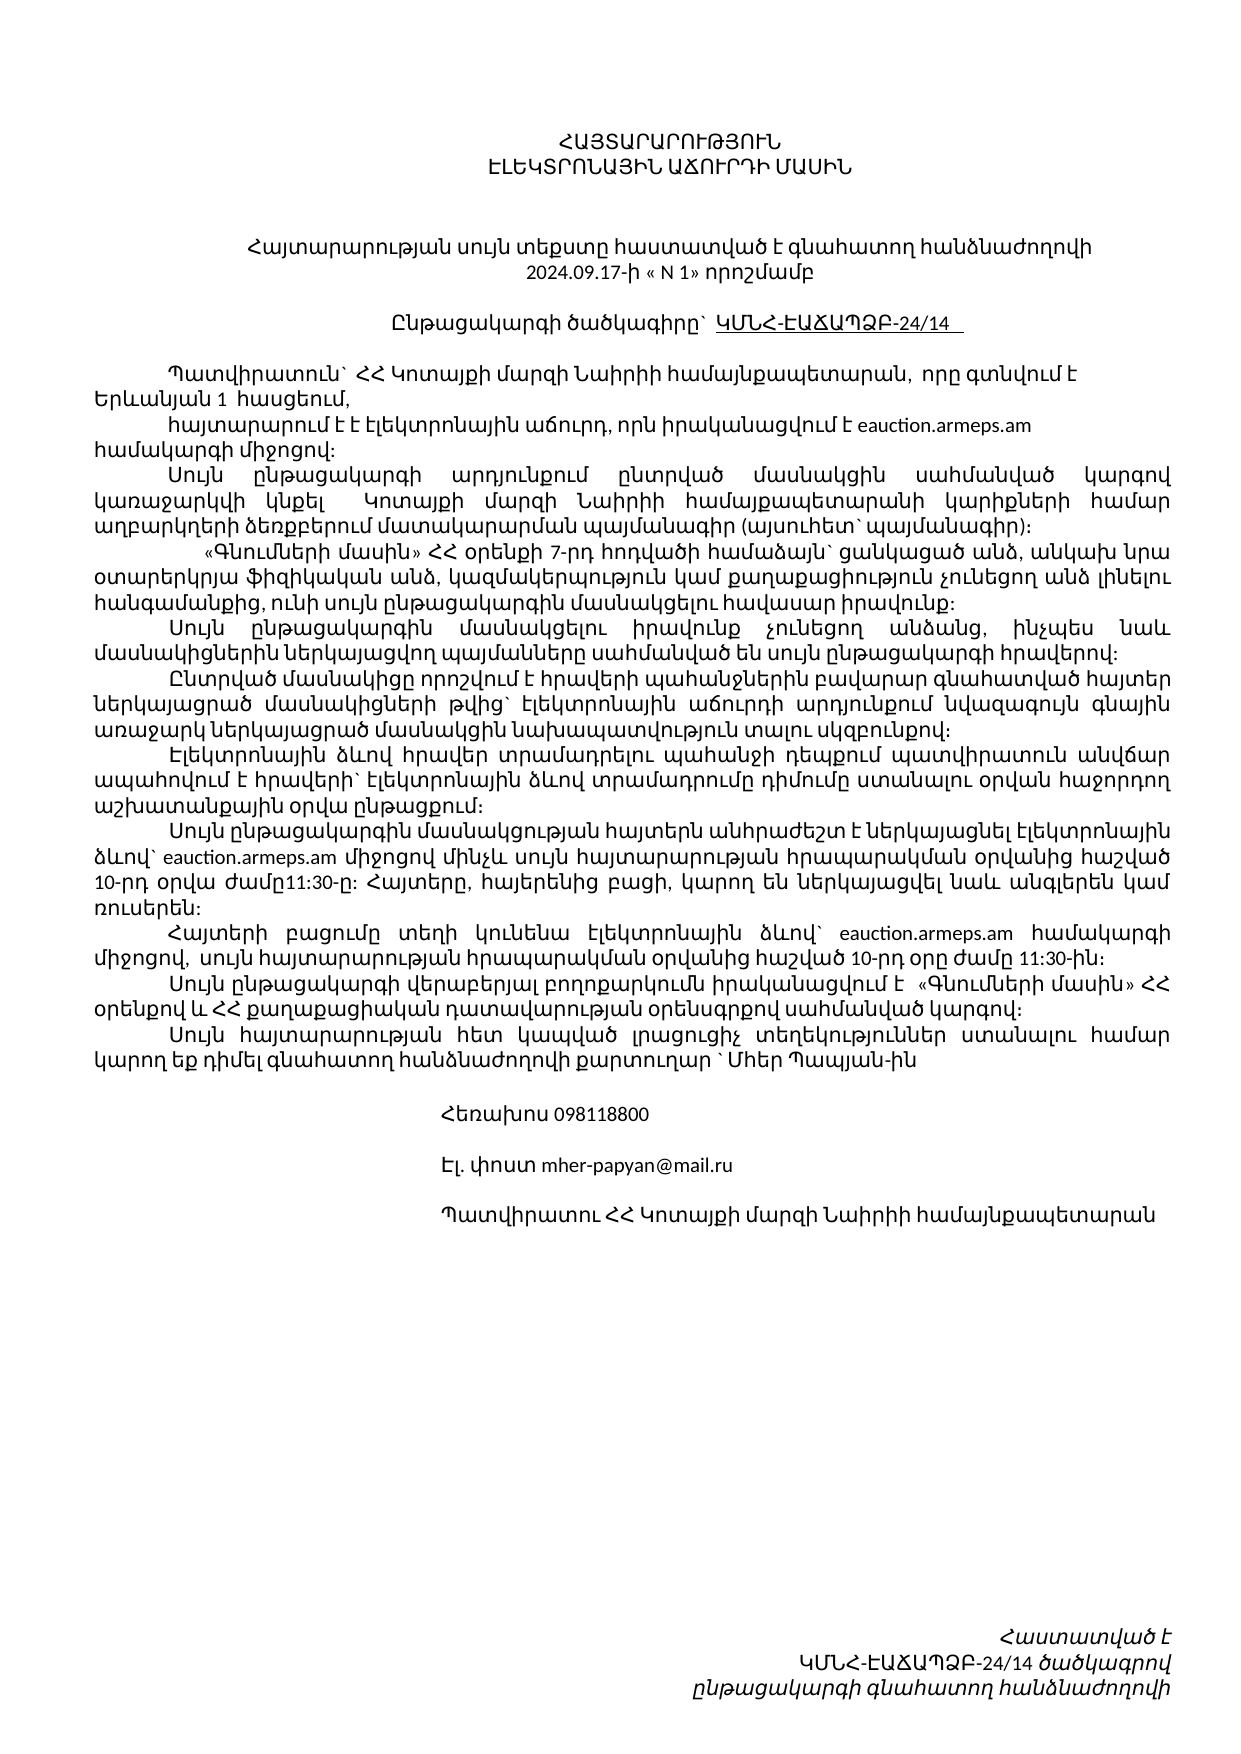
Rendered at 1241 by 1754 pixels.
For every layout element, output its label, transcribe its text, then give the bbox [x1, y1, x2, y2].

text 2024.09.17 -ի « N 1» որոշմամբ [94, 259, 1171, 285]
text «Գնումների մասին» ՀՀ օրենքի 7-րդ հոդվածի համաձայն` ցանկացած անձ, անկախ նրա օտարերկրյա ֆիզիկական անձ, կազմակերպություն կամ քաղաքացիություն չունեցող անձ լինելու հանգամանքից, ունի սույն ընթացակարգին մասնակցելու հավասար իրավունք: [94, 539, 1171, 615]
text Պատվիրատուն` ՀՀ Կոտայքի մարզի Նաիրիի համայնքապետարան, որը գտնվում է Երևանյան 1 հասցեում, [94, 361, 1171, 412]
text Սույն ընթացակարգի արդյունքում ընտրված մասնակցին սահմանված կարգով կառաջարկվի կնքել Կոտայքի մարզի Նաիրիի համայքապետարանի կարիքների համար աղբարկղերի ձեռքբերում մատակարարման պայմանագիր (այսուհետ` պայմանագիր)։ [94, 463, 1171, 539]
text ԿՄՆՀ-ԷԱՃԱՊՁԲ-24/14 ծածկագրով [94, 1650, 1171, 1675]
text Սույն ընթացակարգին մասնակցության հայտերն անհրաժեշտ է ներկայացնել էլեկտրոնային ձևով` eauction.armeps.am միջոցով մինչև սույն հայտարարության հրապարակման օրվանից հաշված 10-րդ օրվա ժամը11:30-ը: Հայտերը, հայերենից բացի, կարող են ներկայացվել նաև անգլերեն կամ ռուսերեն: [94, 818, 1171, 920]
text ԷԼԵԿՏՐՈՆԱՅԻՆ ԱՃՈՒՐԴԻ ՄԱՍԻՆ [94, 154, 1171, 180]
text հայտարարում է է էլեկտրոնային աճուրդ, որն իրականացվում է eauction.armeps.am համակարգի միջոցով: [94, 412, 1171, 463]
text Ընտրված մասնակիցը որոշվում է հրավերի պահանջներին բավարար գնահատված հայտեր ներկայացրած մասնակիցների թվից` էլեկտրոնային աճուրդի արդյունքում նվազագույն գնային առաջարկ ներկայացրած մասնակցին նախապատվություն տալու սկզբունքով։ [94, 666, 1171, 742]
text Հեռախոս 098118800 [94, 1101, 1171, 1126]
text Պատվիրատու ՀՀ Կոտայքի մարզի Նաիրիի համայնքապետարան [94, 1203, 1171, 1228]
text Հայտարարության սույն տեքստը հաստատված է գնահատող հանձնաժողովի [94, 234, 1171, 259]
text Էլեկտրոնային ձևով հրավեր տրամադրելու պահանջի դեպքում պատվիրատուն անվճար ապահովում է հրավերի` էլեկտրոնային ձևով տրամադրումը դիմումը ստանալու օրվան հաջորդող աշխատանքային օրվա ընթացքում։ [94, 742, 1171, 818]
text Հայտերի բացումը տեղի կունենա էլեկտրոնային ձևով` eauction.armeps.am համակարգի միջոցով, սույն հայտարարության հրապարակման օրվանից հաշված 10-րդ օրը ժամը 11:30-ին։ [94, 920, 1171, 971]
text ընթացակարգի գնահատող հանձնաժողովի [94, 1675, 1171, 1701]
text Սույն հայտարարության հետ կապված լրացուցիչ տեղեկություններ ստանալու համար կարող եք դիմել գնահատող հանձնաժողովի քարտուղար ` Մհեր Պապյան-ին [94, 1022, 1171, 1073]
text Սույն ընթացակարգի վերաբերյալ բողոքարկումն իրականացվում է «Գնումների մասին» ՀՀ օրենքով և ՀՀ քաղաքացիական դատավարության օրենսգրքով սահմանված կարգով։ [94, 971, 1171, 1022]
text Սույն ընթացակարգին մասնակցելու իրավունք չունեցող անձանց, ինչպես նաև մասնակիցներին ներկայացվող պայմանները սահմանված են սույն ընթացակարգի հրավերով: [94, 615, 1171, 666]
text Հաստատված է [94, 1624, 1171, 1650]
text Ընթացակարգի ծածկագիրը` ԿՄՆՀ-ԷԱՃԱՊՁԲ-24/14 [94, 310, 1171, 336]
text Էլ. փոստ mher-papyan@mail.ru [94, 1152, 1171, 1177]
text ՀԱՅՏԱՐԱՐՈՒԹՅՈՒՆ [94, 129, 1171, 154]
